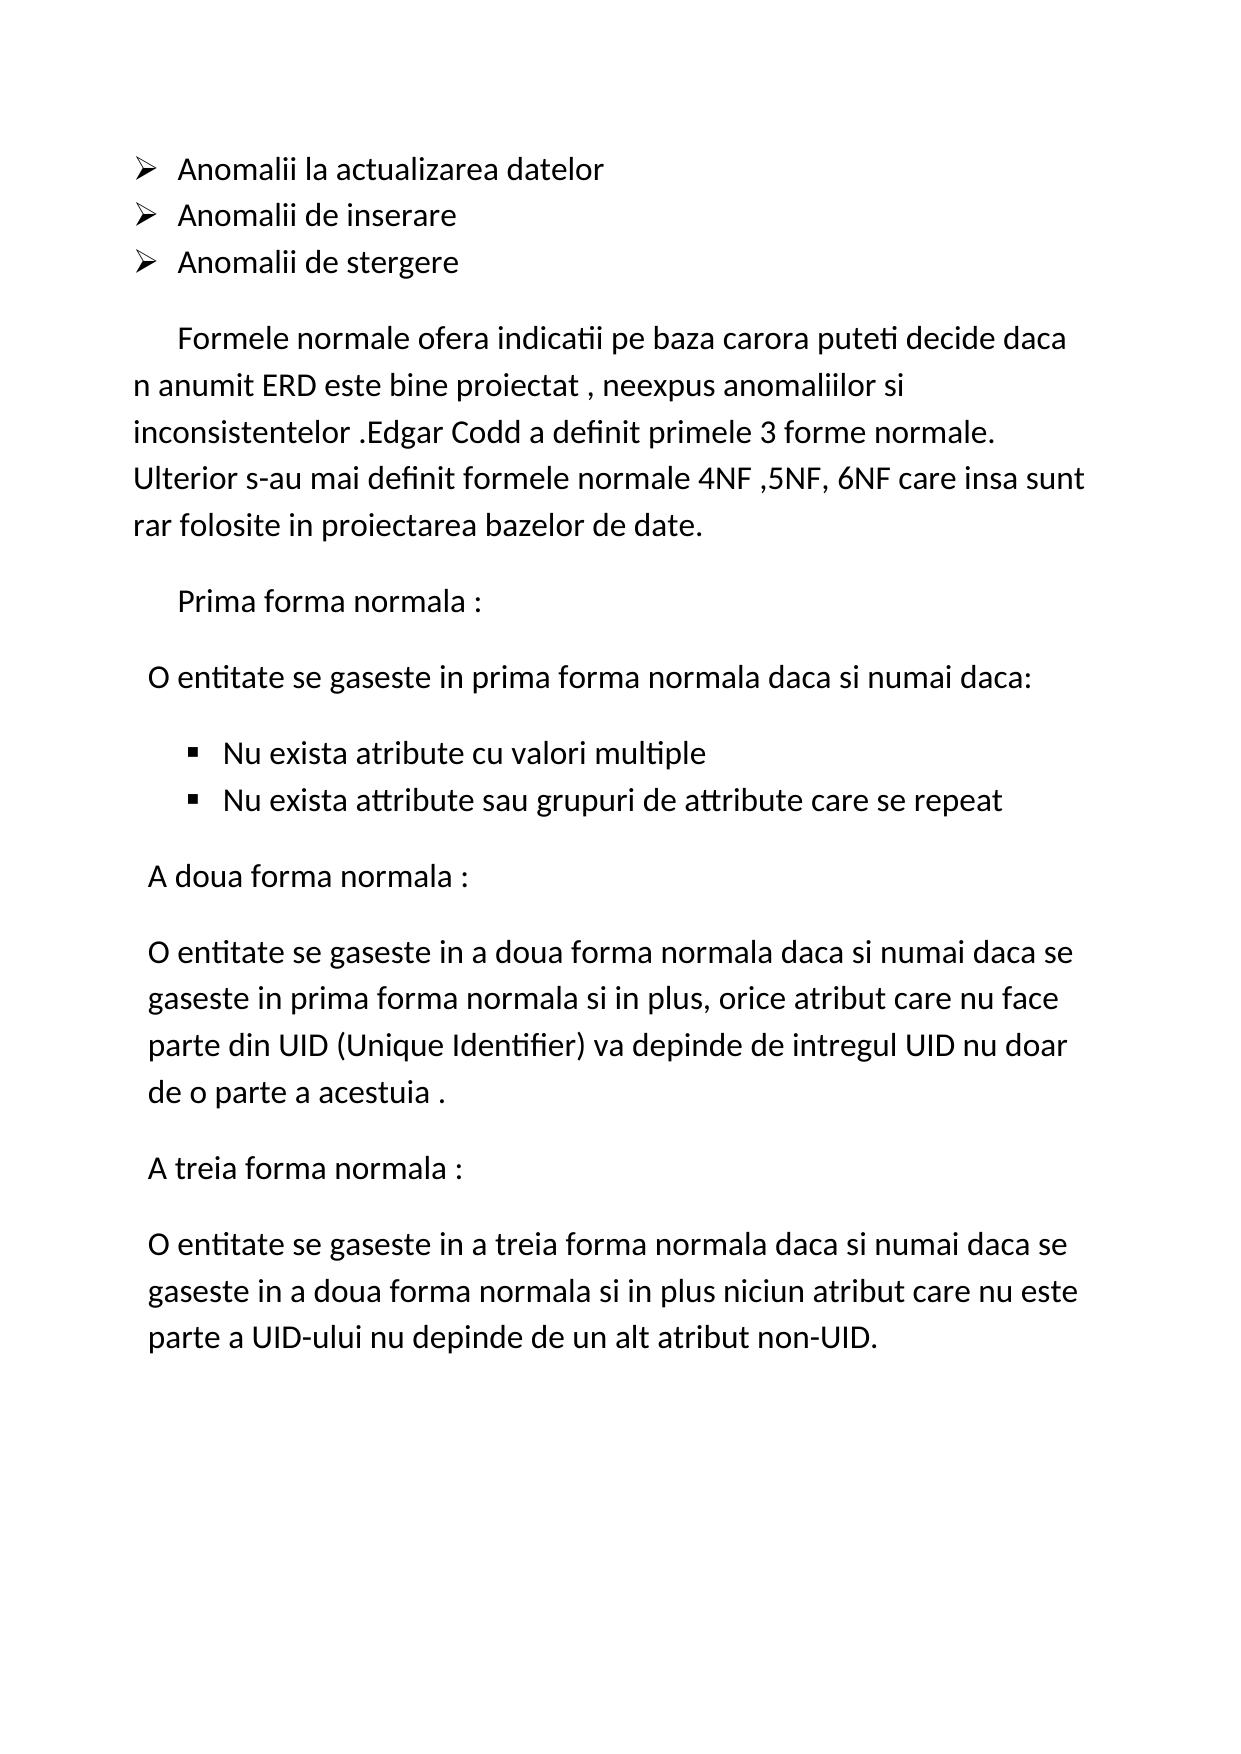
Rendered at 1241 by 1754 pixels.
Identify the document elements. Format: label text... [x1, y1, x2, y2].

list Anomalii la actualizarea datelor [133, 148, 1093, 188]
list Nu exista attribute sau grupuri de attribute care se repeat [185, 779, 1093, 819]
list Nu exista atribute cu valori multiple [185, 732, 1093, 773]
text A treia forma normala : [148, 1147, 1093, 1188]
text O entitate se gaseste in prima forma normala daca si numai daca: [148, 656, 1093, 697]
list Anomalii de stergere [133, 241, 1093, 282]
list Anomalii de inserare [133, 194, 1093, 235]
text O entitate se gaseste in a treia forma normala daca si numai daca se gaseste in a doua forma normala si in plus niciun atribut care nu este parte a UID-ului nu depinde de un alt atribut non-UID. [148, 1223, 1093, 1357]
text Formele normale ofera indicatii pe baza carora puteti decide daca n anumit ERD este bine proiectat , neexpus anomaliilor si inconsistentelor .Edgar Codd a definit primele 3 forme normale. Ulterior s-au mai definit formele normale 4NF ,5NF, 6NF care insa sunt rar folosite in proiectarea bazelor de date. [133, 317, 1093, 545]
text O entitate se gaseste in a doua forma normala daca si numai daca se gaseste in prima forma normala si in plus, orice atribut care nu face parte din UID (Unique Identifier) va depinde de intregul UID nu doar de o parte a acestuia . [148, 931, 1093, 1112]
text A doua forma normala : [148, 855, 1093, 895]
text Prima forma normala : [133, 580, 1093, 621]
